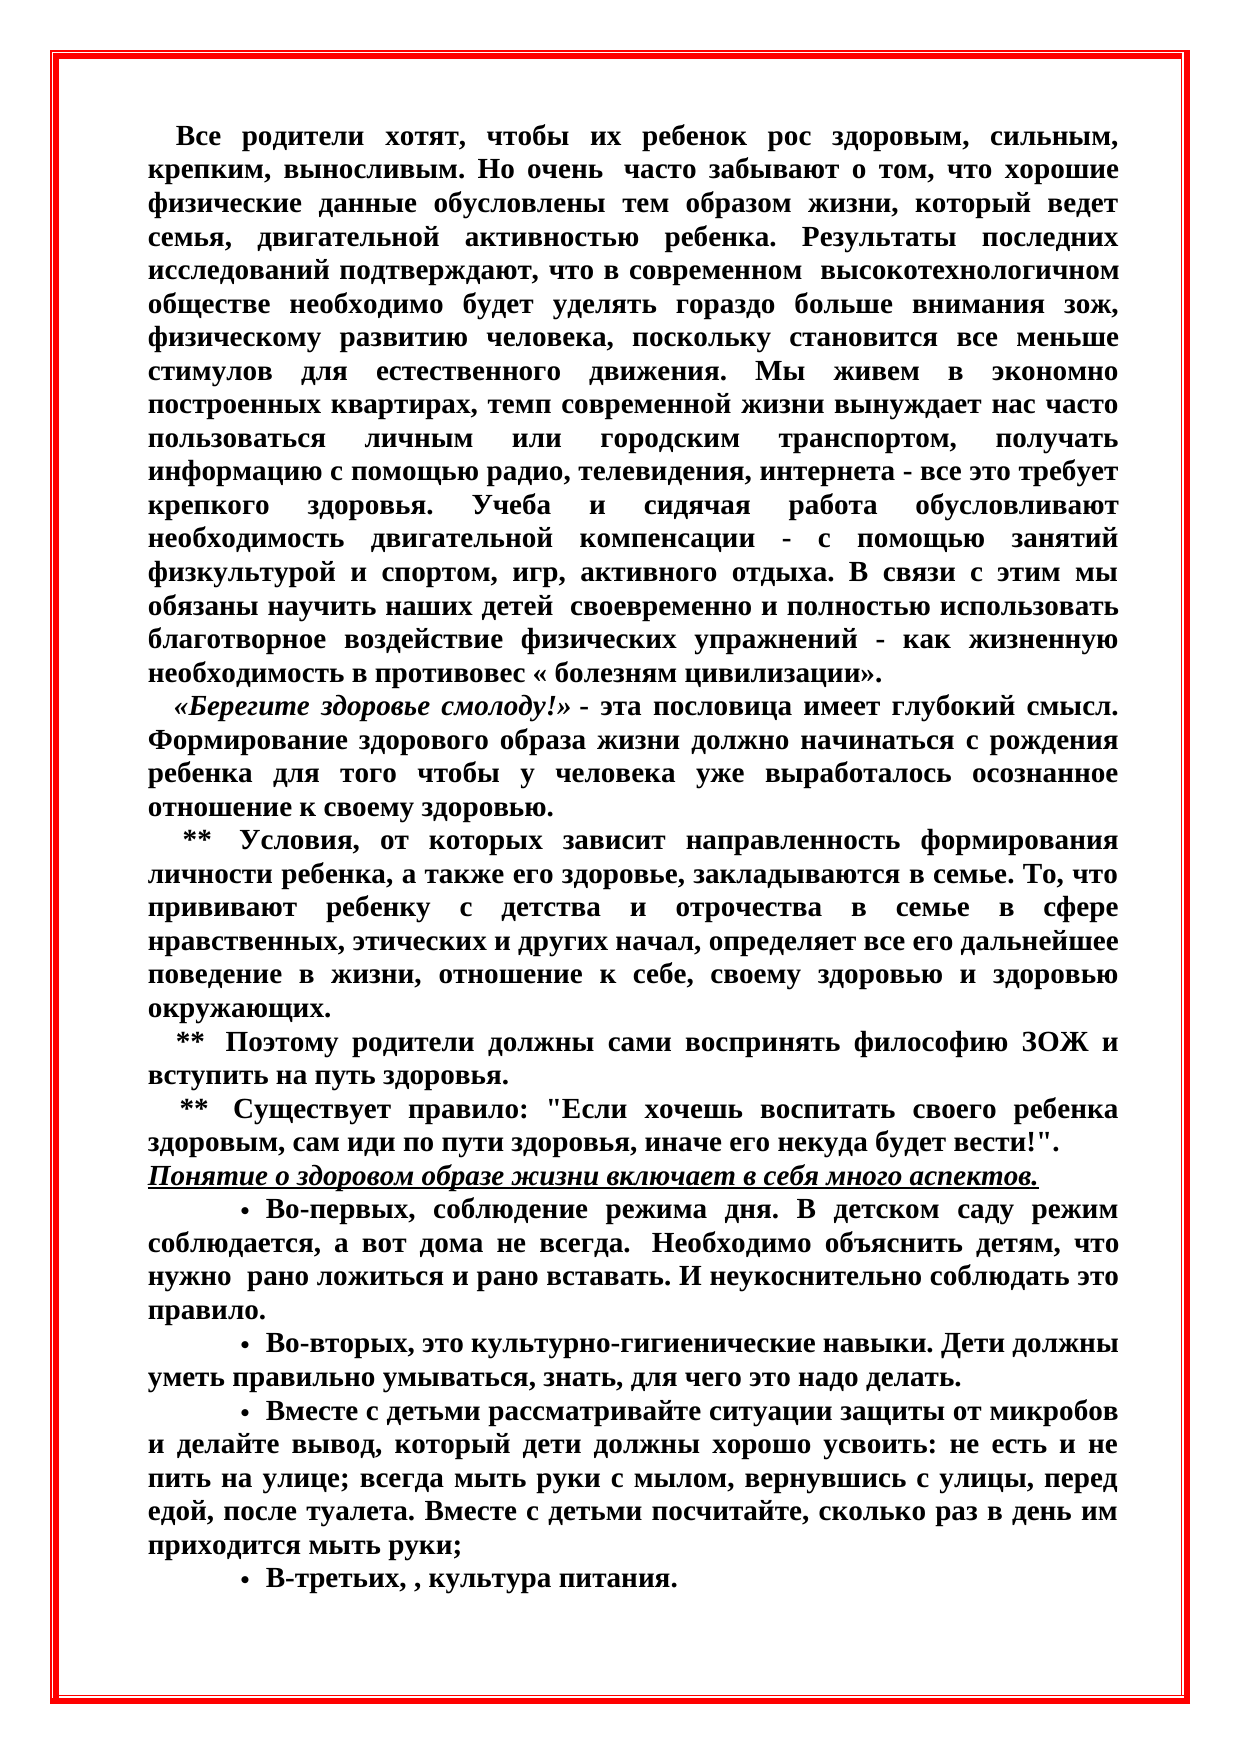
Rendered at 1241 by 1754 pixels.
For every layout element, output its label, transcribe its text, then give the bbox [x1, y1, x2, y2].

list В-третьих, , культура питания. [148, 1560, 1119, 1594]
text «Берегите здоровье смолоду!» - эта пословица имеет глубокий смысл. Формирование здорового образа жизни должно начинаться с рождения ребенка для того чтобы у человека уже выработалось осознанное отношение к своему здоровью. [148, 688, 1119, 822]
text ** Условия, от которых зависит направленность формирования личности ребенка, а также его здоровье, закладываются в семье. То, что прививают ребенку с детства и отрочества в семье в сфере нравственных, этических и других начал, определяет все его дальнейшее поведение в жизни, отношение к себе, своему здоровью и здоровью окружающих. [148, 822, 1119, 1024]
text Понятие о здоровом образе жизни включает в себя много аспектов. [148, 1158, 1119, 1191]
text ** Поэтому родители должны сами воспринять философию ЗОЖ и вступить на путь здоровья. [148, 1024, 1119, 1091]
list Вместе с детьми рассматривайте ситуации защиты от микробов и делайте вывод, который дети должны хорошо усвоить: не есть и не пить на улице; всегда мыть руки с мылом, вернувшись с улицы, перед едой, после туалета. Вместе с детьми посчитайте, сколько раз в день им приходится мыть руки; [148, 1393, 1119, 1560]
text Все родители хотят, чтобы их ребенок рос здоровым, сильным, крепким, выносливым. Но очень часто забывают о том, что хорошие физические данные обусловлены тем образом жизни, который ведет семья, двигательной активностью ребенка. Результаты последних исследований подтверждают, что в современном высокотехнологичном обществе необходимо будет уделять гораздо больше внимания зож, физическому развитию человека, поскольку становится все меньше стимулов для естественного движения. Мы живем в экономно построенных квартирах, темп современной жизни вынуждает нас часто пользоваться личным или городским транспортом, получать информацию с помощью радио, телевидения, интернета - все это требует крепкого здоровья. Учеба и сидячая работа обусловливают необходимость двигательной компенсации - с помощью занятий физкультурой и спортом, игр, активного отдыха. В связи с этим мы обязаны научить наших детей своевременно и полностью использовать благотворное воздействие физических упражнений - как жизненную необходимость в противовес « болезням цивилизации». [148, 118, 1119, 688]
list Во-вторых, это культурно-гигиенические навыки. Дети должны уметь правильно умываться, знать, для чего это надо делать. [148, 1326, 1119, 1393]
text ** Существует правило: "Если хочешь воспитать своего ребенка здоровым, сам иди по пути здоровья, иначе его некуда будет вести!". [148, 1091, 1119, 1158]
list Во-первых, соблюдение режима дня. В детском саду режим соблюдается, а вот дома не всегда. Необходимо объяснить детям, что нужно рано ложиться и рано вставать. И неукоснительно соблюдать это правило. [148, 1191, 1119, 1326]
